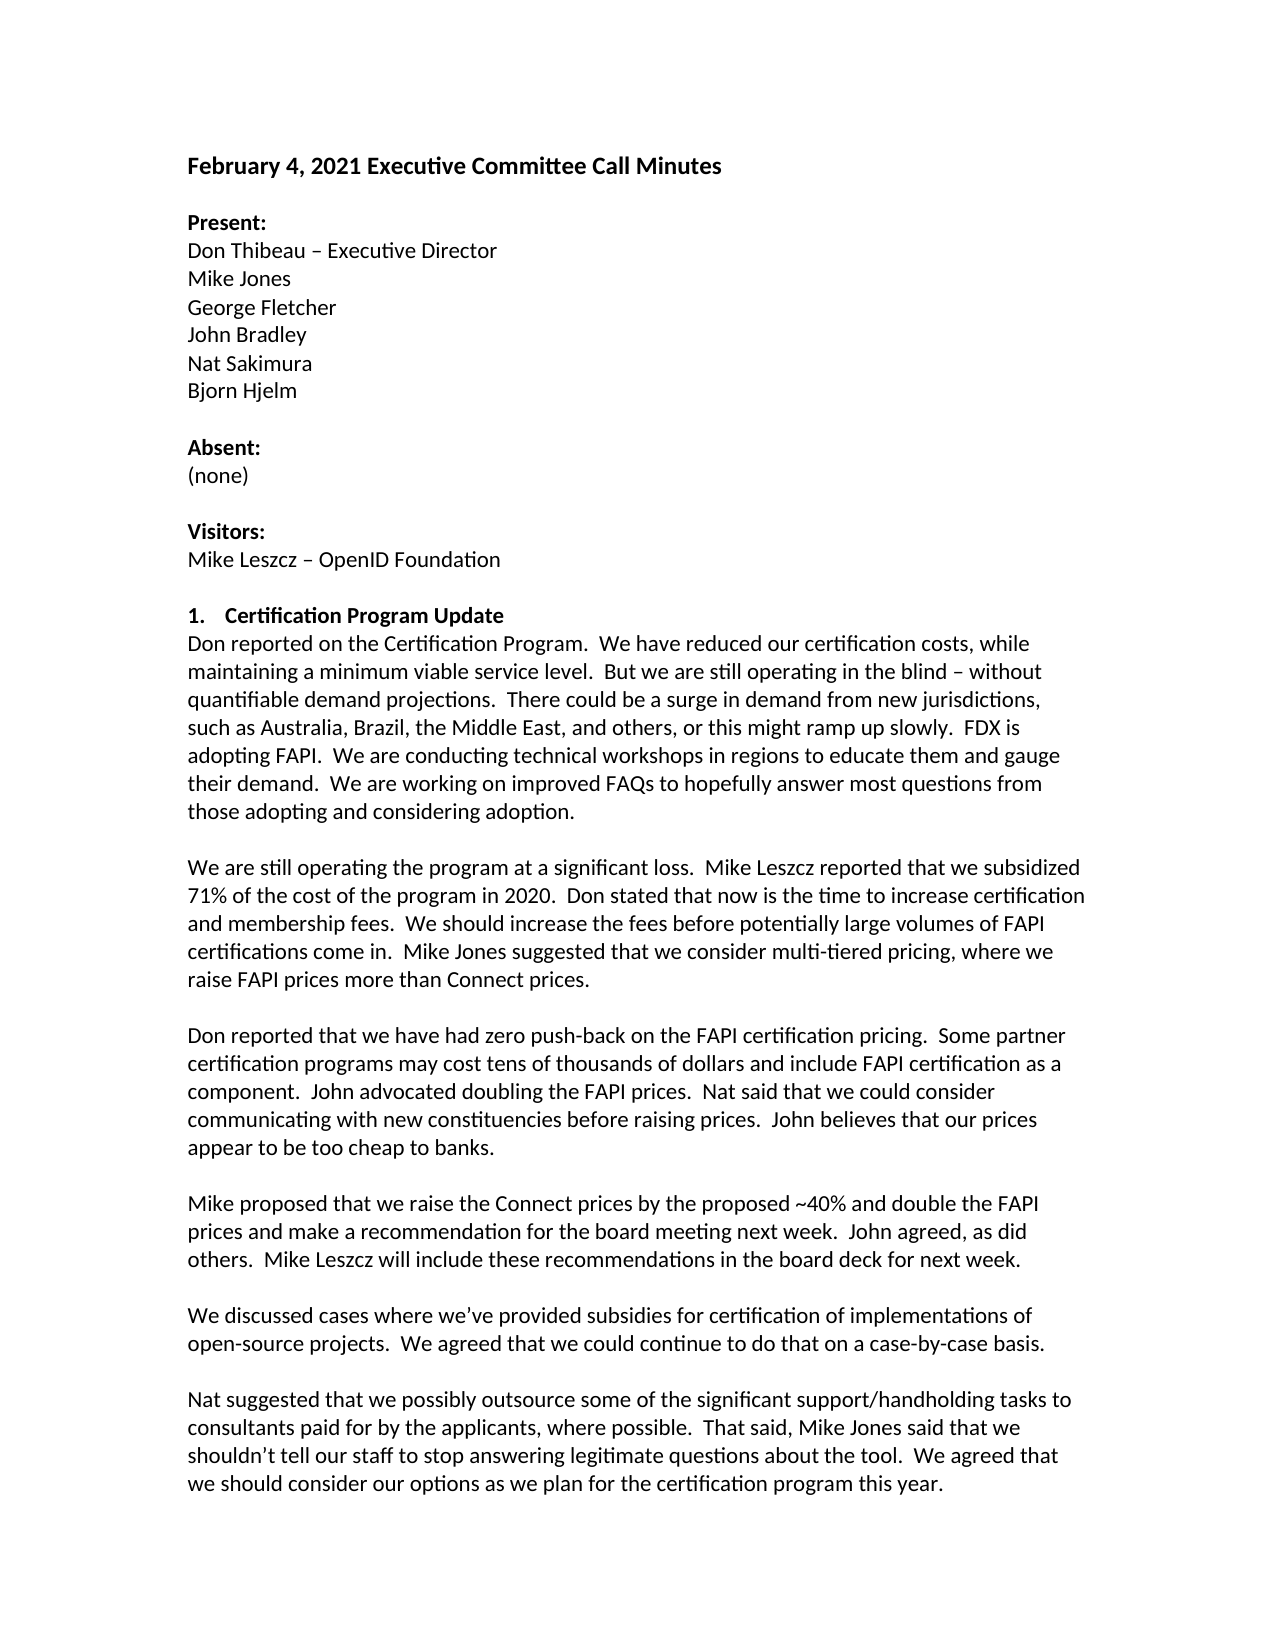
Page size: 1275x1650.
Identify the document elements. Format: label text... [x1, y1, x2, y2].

text Nat suggested that we possibly outsource some of the significant support/handholding tasks to consultants paid for by the applicants, where possible. That said, Mike Jones said that we shouldn’t tell our staff to stop answering legitimate questions about the tool. We agreed that we should consider our options as we plan for the certification program this year. [187, 1385, 1087, 1497]
text Don Thibeau – Executive Director [187, 237, 1087, 264]
text (none) [187, 461, 1087, 489]
text Bjorn Hjelm [187, 377, 1087, 405]
text Mike Jones [187, 264, 1087, 293]
text Nat Sakimura [187, 349, 1087, 377]
text Present: [187, 208, 1087, 237]
text Mike proposed that we raise the Connect prices by the proposed ~40% and double the FAPI prices and make a recommendation for the board meeting next week. John agreed, as did others. Mike Leszcz will include these recommendations in the board deck for next week. [187, 1189, 1087, 1273]
text Absent: [187, 433, 1087, 461]
text February 4, 2021 Executive Committee Call Minutes [187, 150, 1087, 181]
text We are still operating the program at a significant loss. Mike Leszcz reported that we subsidized 71% of the cost of the program in 2020. Don stated that now is the time to increase certification and membership fees. We should increase the fees before potentially large volumes of FAPI certifications come in. Mike Jones suggested that we consider multi-tiered pricing, where we raise FAPI prices more than Connect prices. [187, 853, 1087, 993]
text Don reported on the Certification Program. We have reduced our certification costs, while maintaining a minimum viable service level. But we are still operating in the blind – without quantifiable demand projections. There could be a surge in demand from new jurisdictions, such as Australia, Brazil, the Middle East, and others, or this might ramp up slowly. FDX is adopting FAPI. We are conducting technical workshops in regions to educate them and gauge their demand. We are working on improved FAQs to hopefully answer most questions from those adopting and considering adoption. [187, 629, 1087, 825]
text Don reported that we have had zero push-back on the FAPI certification pricing. Some partner certification programs may cost tens of thousands of dollars and include FAPI certification as a component. John advocated doubling the FAPI prices. Nat said that we could consider communicating with new constituencies before raising prices. John believes that our prices appear to be too cheap to banks. [187, 1021, 1087, 1161]
text George Fletcher [187, 293, 1087, 321]
text John Bradley [187, 321, 1087, 349]
text We discussed cases where we’ve provided subsidies for certification of implementations of open-source projects. We agreed that we could continue to do that on a case-by-case basis. [187, 1301, 1087, 1357]
list Certification Program Update [187, 601, 1087, 629]
text Visitors: [187, 517, 1087, 545]
text Mike Leszcz – OpenID Foundation [187, 545, 1087, 573]
